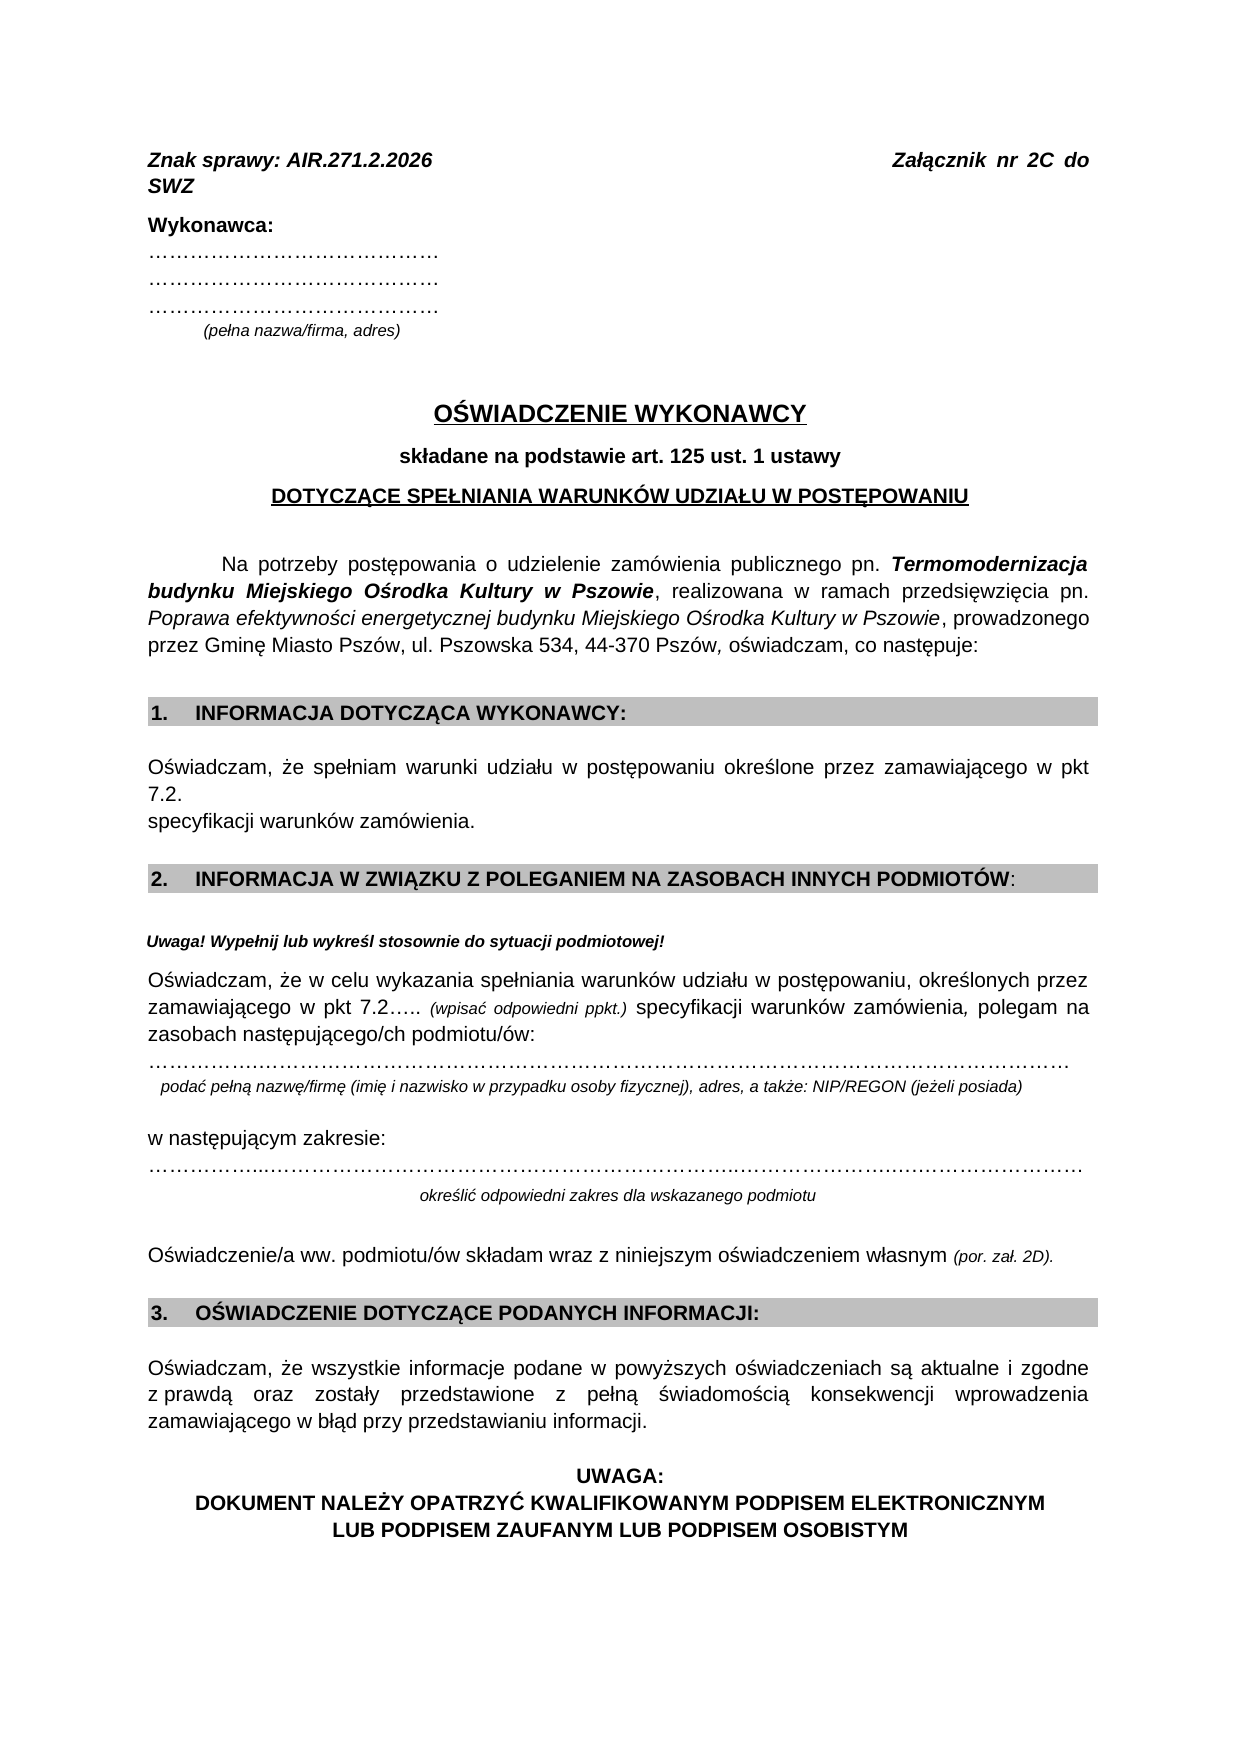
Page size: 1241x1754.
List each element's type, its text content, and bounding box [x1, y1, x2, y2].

text w następującym zakresie: [148, 1126, 1038, 1150]
text ……………...…………………………………………………………..………………….….…………………… [148, 1153, 1089, 1177]
text określić odpowiedni zakres dla wskazanego podmiotu [148, 1186, 1089, 1205]
text Na potrzeby postępowania o udzielenie zamówienia publicznego pn. Termomodernizacja budynku Miejskiego Ośrodka Kultury w Pszowie, realizowana w ramach przedsięwzięcia pn. Poprawa efektywności energetycznej budynku Miejskiego Ośrodka Kultury w Pszowie, prowadzonego przez Gminę Miasto Pszów, ul. Pszowska 534, 44-370 Pszów, oświadczam, co następuje: [148, 552, 1089, 656]
table_header 3. [148, 1298, 195, 1327]
text …………………………………… [148, 239, 1093, 263]
text Oświadczam, że spełniam warunki udziału w postępowaniu określone przez zamawiającego w pkt 7.2. [148, 755, 1089, 806]
table_header INFORMACJA DOTYCZĄCA WYKONAWCY: [195, 697, 1098, 726]
table_header 1. [148, 697, 195, 726]
text Oświadczam, że wszystkie informacje podane w powyższych oświadczeniach są aktualne i zgodne z prawdą oraz zostały przedstawione z pełną świadomością konsekwencji wprowadzenia zamawiającego w błąd przy przedstawianiu informacji. [148, 1355, 1089, 1433]
text podać pełną nazwę/firmę (imię i nazwisko w przypadku osoby fizycznej), adres, a także: NIP/REGON (jeżeli posiada) [148, 1076, 1038, 1096]
text Uwaga! Wypełnij lub wykreśl stosownie do sytuacji podmiotowej! [146, 932, 1093, 951]
subtitle Znak sprawy: AIR.271.2.2026 Załącznik nr 2C do SWZ [148, 148, 1093, 197]
subtitle DOTYCZĄCE SPEŁNIANIA WARUNKÓW UDZIAŁU W POSTĘPOWANIU [148, 483, 1093, 507]
subtitle OŚWIADCZENIE WYKONAWCY [148, 399, 1093, 428]
text specyfikacji warunków zamówienia. [148, 809, 1089, 833]
table_header OŚWIADCZENIE DOTYCZĄCE PODANYCH INFORMACJI: [195, 1298, 1098, 1327]
text DOKUMENT NALEŻY OPATRZYĆ KWALIFIKOWANYM PODPISEM ELEKTRONICZNYM LUB PODPISEM ZAUFANYM LUB PODPISEM OSOBISTYM [148, 1491, 1093, 1542]
text składane na podstawie art. 125 ust. 1 ustawy [148, 444, 1093, 468]
table_header 2. [148, 864, 195, 893]
text Oświadczenie/a ww. podmiotu/ów składam wraz z niniejszym oświadczeniem własnym (por. zał. 2D). [148, 1243, 1089, 1267]
text Oświadczam, że w celu wykazania spełniania warunków udziału w postępowaniu, określonych przez zamawiającego w pkt 7.2….. (wpisać odpowiedni ppkt.) specyfikacji warunków zamówienia, polegam na zasobach następującego/ch podmiotu/ów: [148, 968, 1089, 1046]
text Wykonawca: [148, 213, 1093, 237]
table_header INFORMACJA W ZWIĄZKU Z POLEGANIEM NA ZASOBACH INNYCH PODMIOTÓW: [195, 864, 1098, 893]
text …………….……………………………………………………………………………………………………… [148, 1049, 1089, 1073]
text (pełna nazwa/firma, adres) [148, 321, 1093, 340]
text UWAGA: [148, 1464, 1093, 1488]
text …………………………………… [148, 266, 1093, 290]
text …………………………………… [148, 293, 1093, 317]
